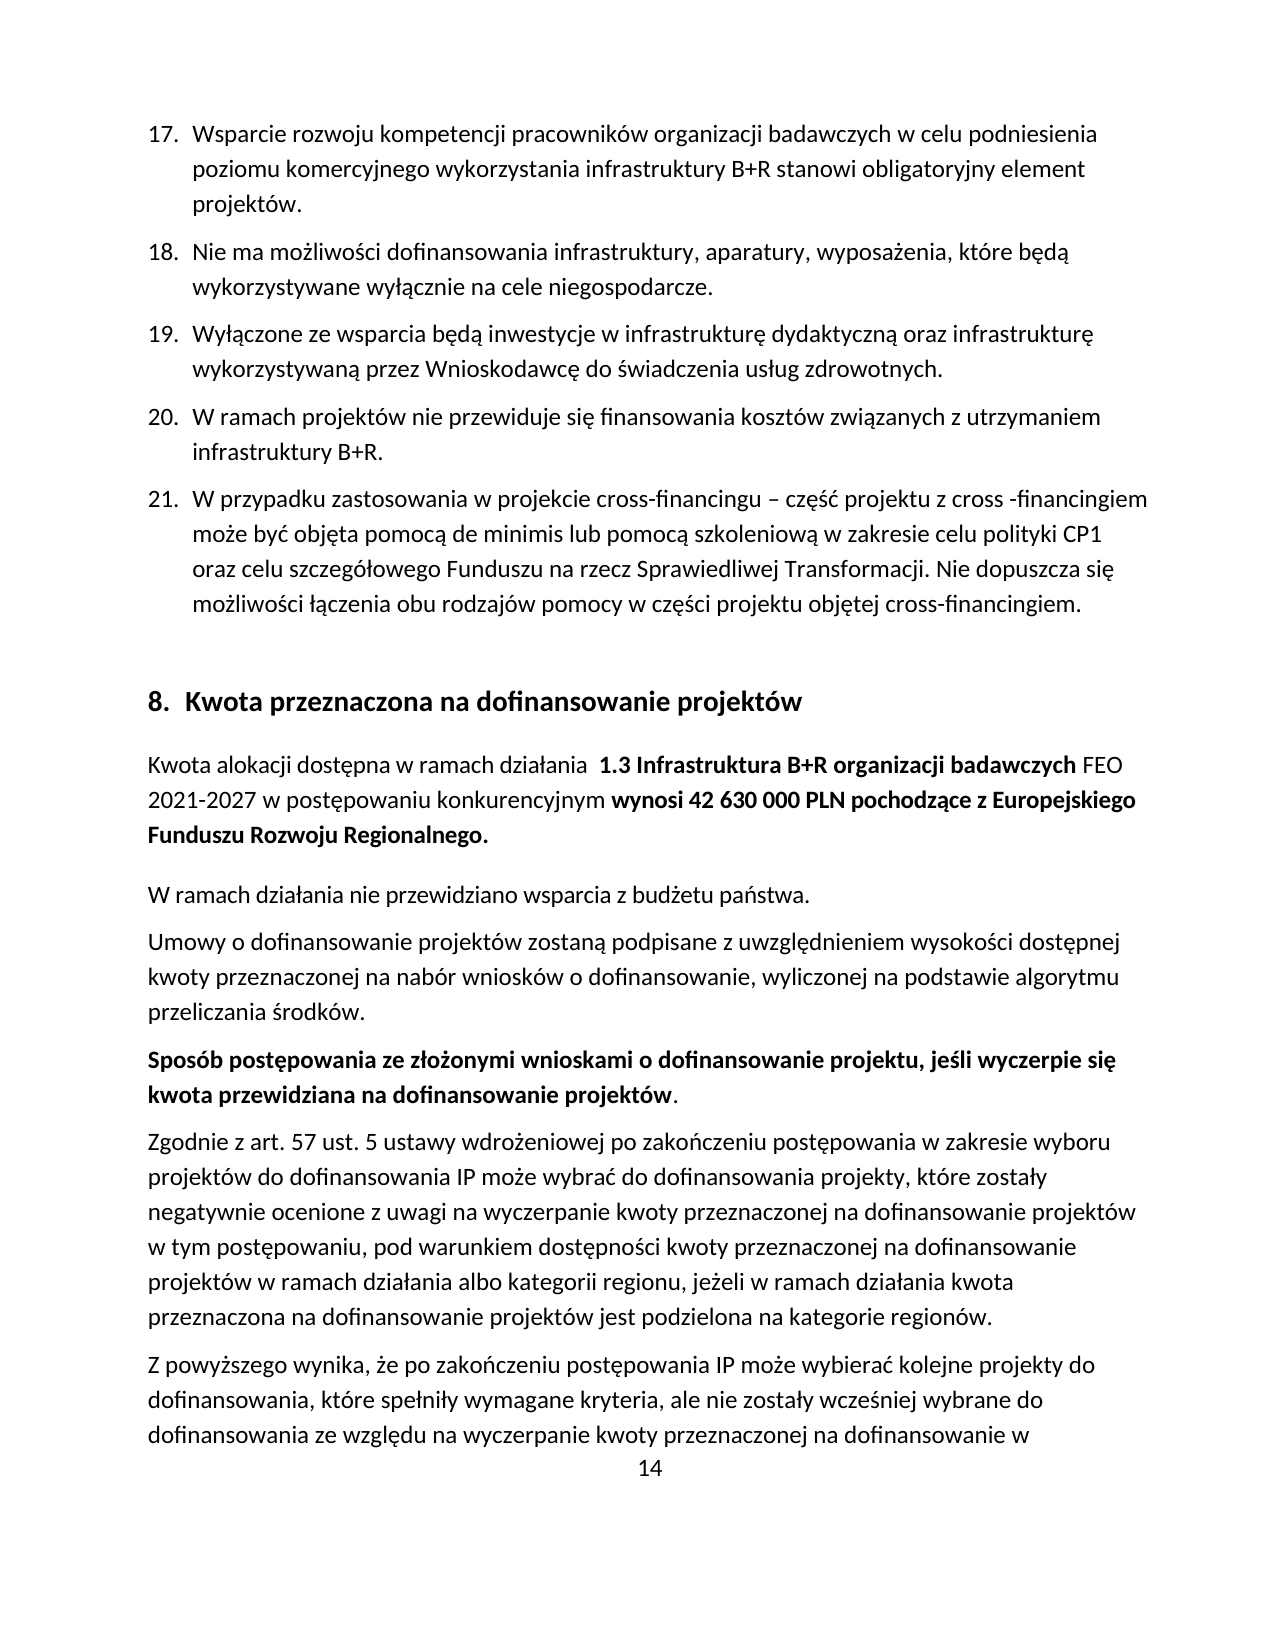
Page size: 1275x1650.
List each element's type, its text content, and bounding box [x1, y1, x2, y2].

list Wyłączone ze wsparcia będą inwestycje w infrastrukturę dydaktyczną oraz infrastrukturę wykorzystywaną przez Wnioskodawcę do świadczenia usług zdrowotnych. [148, 318, 1152, 384]
list Wsparcie rozwoju kompetencji pracowników organizacji badawczych w celu podniesienia poziomu komercyjnego wykorzystania infrastruktury B+R stanowi obligatoryjny element projektów. [148, 118, 1152, 219]
text Zgodnie z art. 57 ust. 5 ustawy wdrożeniowej po zakończeniu postępowania w zakresie wyboru projektów do dofinansowania IP może wybrać do dofinansowania projekty, które zostały negatywnie ocenione z uwagi na wyczerpanie kwoty przeznaczonej na dofinansowanie projektów w tym postępowaniu, pod warunkiem dostępności kwoty przeznaczonej na dofinansowanie projektów w ramach działania albo kategorii regionu, jeżeli w ramach działania kwota przeznaczona na dofinansowanie projektów jest podzielona na kategorie regionów. [148, 1127, 1152, 1332]
text Umowy o dofinansowanie projektów zostaną podpisane z uwzględnieniem wysokości dostępnej kwoty przeznaczonej na nabór wniosków o dofinansowanie, wyliczonej na podstawie algorytmu przeliczania środków. [148, 927, 1152, 1027]
text Kwota alokacji dostępna w ramach działania 1.3 Infrastruktura B+R organizacji badawczych FEO 2021-2027 w postępowaniu konkurencyjnym wynosi 42 630 000 PLN pochodzące z Europejskiego Funduszu Rozwoju Regionalnego. [148, 749, 1152, 849]
text W ramach działania nie przewidziano wsparcia z budżetu państwa. [148, 879, 1152, 909]
list W przypadku zastosowania w projekcie cross-financingu – część projektu z cross -financingiem może być objęta pomocą de minimis lub pomocą szkoleniową w zakresie celu polityki CP1 oraz celu szczegółowego Funduszu na rzecz Sprawiedliwej Transformacji. Nie dopuszcza się możliwości łączenia obu rodzajów pomocy w części projektu objętej cross-financingiem. [148, 483, 1152, 619]
subtitle Kwota przeznaczona na dofinansowanie projektów [148, 683, 1152, 719]
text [148, 1349, 1152, 1449]
list W ramach projektów nie przewiduje się finansowania kosztów związanych z utrzymaniem infrastruktury B+R. [148, 401, 1152, 466]
list Nie ma możliwości dofinansowania infrastruktury, aparatury, wyposażenia, które będą wykorzystywane wyłącznie na cele niegospodarcze. [148, 236, 1152, 301]
text Sposób postępowania ze złożonymi wnioskami o dofinansowanie projektu, jeśli wyczerpie się kwota przewidziana na dofinansowanie projektów. [148, 1044, 1152, 1109]
